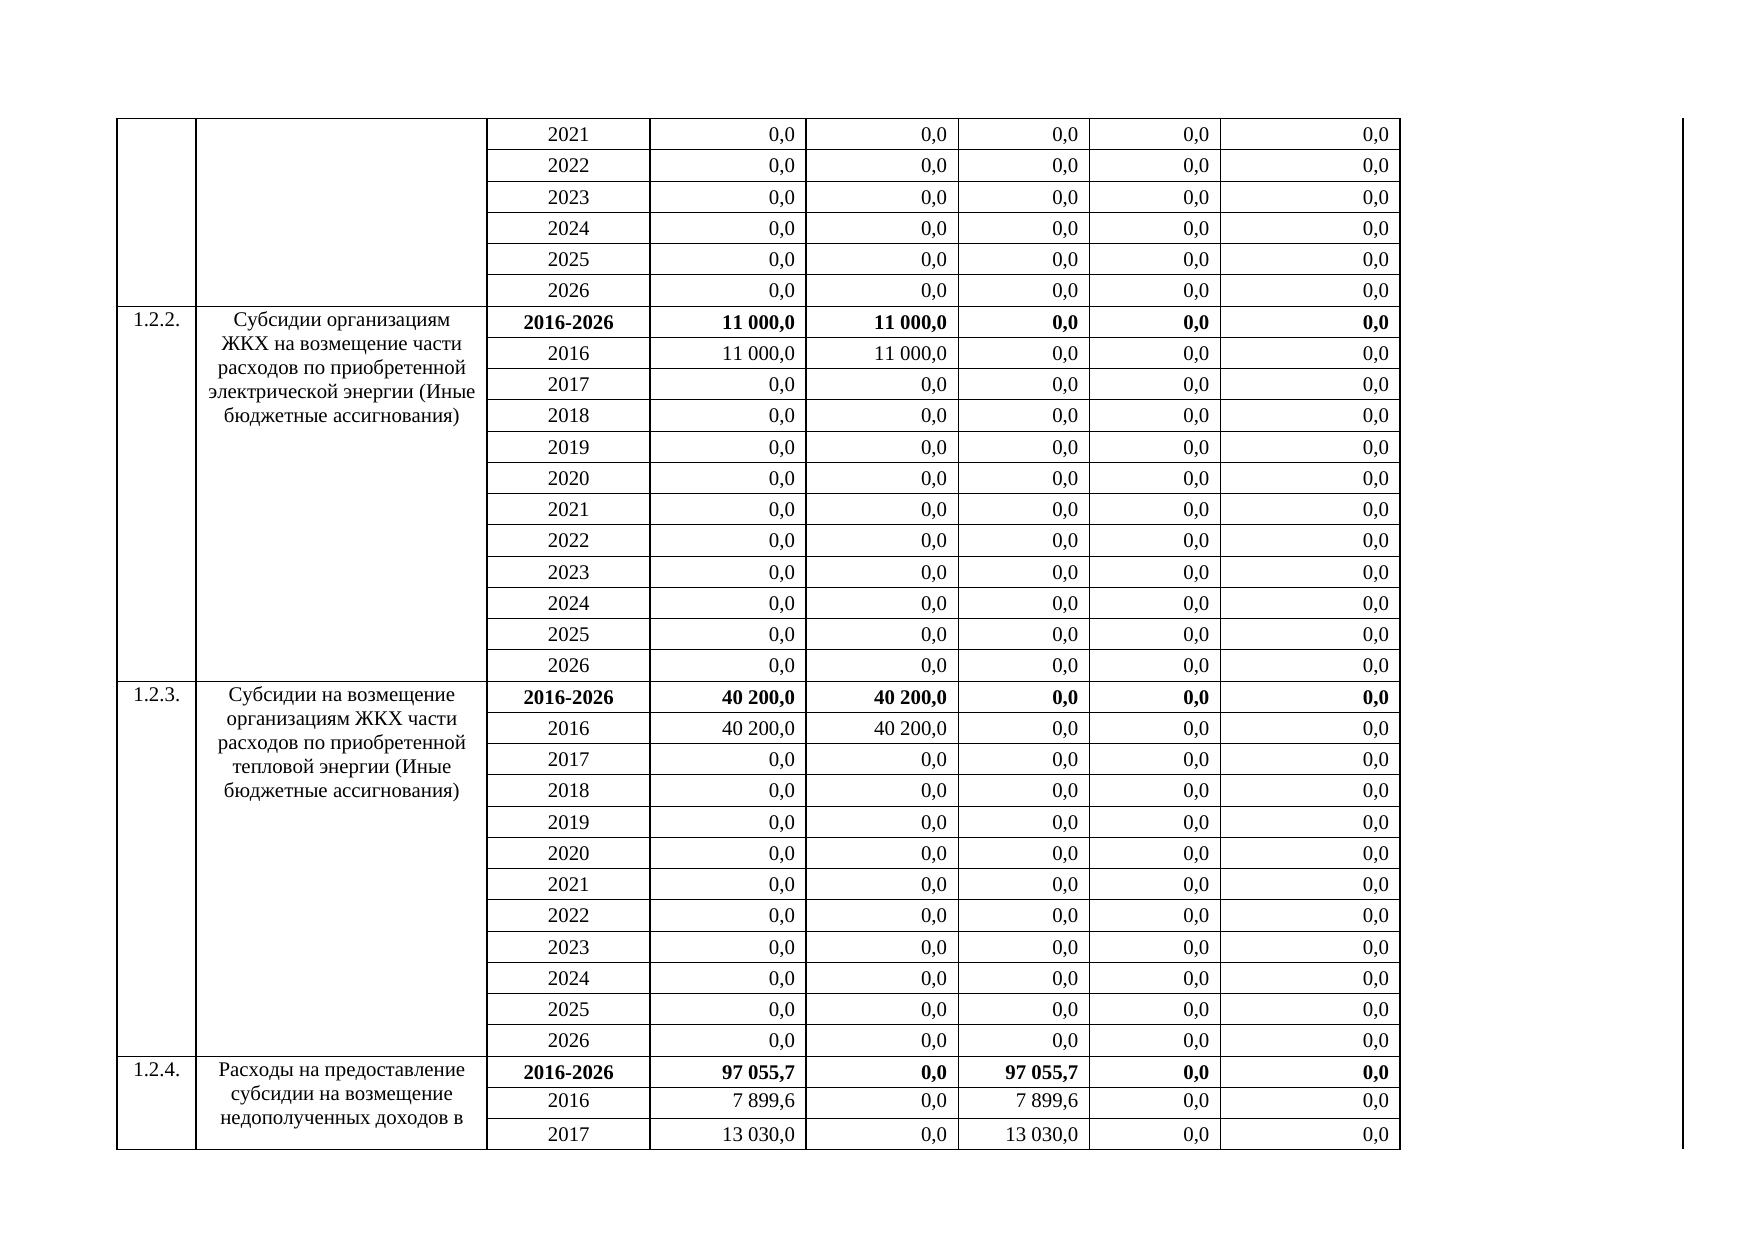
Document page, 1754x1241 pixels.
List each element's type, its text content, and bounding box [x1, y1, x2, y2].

table_cell 0,0 [807, 463, 958, 493]
table_cell 0,0 [807, 213, 958, 243]
table_cell 0,0 [959, 994, 1089, 1024]
table_cell 0,0 [1221, 119, 1399, 149]
table_cell 0,0 [1090, 807, 1220, 837]
table_cell 0,0 [1221, 1119, 1399, 1149]
table_cell 2023 [488, 932, 649, 962]
table_cell 0,0 [1090, 1119, 1220, 1149]
table_cell 0,0 [1090, 1057, 1220, 1087]
table_cell 0,0 [807, 1057, 958, 1087]
table_cell 0,0 [1090, 400, 1220, 431]
table_cell 0,0 [651, 963, 805, 993]
table_cell 7 899,6 [651, 1088, 805, 1118]
table_cell 2020 [488, 838, 649, 868]
table_cell 0,0 [651, 807, 805, 837]
table_cell 0,0 [959, 557, 1089, 587]
table_cell 2021 [488, 869, 649, 899]
table_cell 0,0 [1221, 338, 1399, 368]
table_cell 0,0 [959, 400, 1089, 431]
table_cell 0,0 [651, 213, 805, 243]
table_cell 2019 [488, 807, 649, 837]
table_cell Субсидии на возмещение организациям ЖКХ части расходов по приобретенной тепловой энергии (Иные бюджетные ассигнования) [197, 682, 486, 1056]
table_cell 0,0 [1221, 369, 1399, 399]
table_cell 0,0 [1221, 557, 1399, 587]
table_cell 0,0 [807, 994, 958, 1024]
table_cell 0,0 [651, 838, 805, 868]
table_cell 0,0 [1221, 900, 1399, 931]
table_cell 11 000,0 [651, 338, 805, 368]
table_cell 2025 [488, 994, 649, 1024]
table_cell 0,0 [1221, 619, 1399, 649]
table_cell 40 200,0 [807, 713, 958, 743]
table_cell 0,0 [1090, 838, 1220, 868]
table_cell 0,0 [959, 588, 1089, 618]
table_cell 0,0 [807, 494, 958, 524]
table_cell 0,0 [651, 900, 805, 931]
table_cell 0,0 [959, 525, 1089, 556]
table_cell Субсидии организациям ЖКХ на возмещение части расходов по приобретенной электрической энергии (Иные бюджетные ассигнования) [197, 307, 486, 681]
table_cell 2017 [488, 744, 649, 774]
table_cell 40 200,0 [651, 713, 805, 743]
table_cell 0,0 [959, 244, 1089, 274]
table_cell 0,0 [959, 1025, 1089, 1056]
table_cell 0,0 [1221, 432, 1399, 462]
table_cell 0,0 [959, 650, 1089, 681]
table_cell 0,0 [807, 900, 958, 931]
table_cell 0,0 [807, 557, 958, 587]
table_cell 0,0 [1090, 900, 1220, 931]
table_cell 0,0 [1090, 869, 1220, 899]
table_cell 0,0 [651, 1025, 805, 1056]
table_cell 0,0 [651, 182, 805, 212]
table_cell 0,0 [651, 869, 805, 899]
table_cell 13 030,0 [959, 1119, 1089, 1149]
table_cell 0,0 [1221, 213, 1399, 243]
table_cell 2023 [488, 182, 649, 212]
table_cell 0,0 [1090, 557, 1220, 587]
table_cell 2026 [488, 1025, 649, 1056]
table_cell 0,0 [651, 369, 805, 399]
table_cell 0,0 [959, 619, 1089, 649]
table_cell 0,0 [1090, 213, 1220, 243]
table_cell 11 000,0 [651, 307, 805, 337]
table_cell 0,0 [1221, 682, 1399, 712]
table_cell 2026 [488, 650, 649, 681]
table_cell 2018 [488, 775, 649, 806]
table_cell 0,0 [959, 775, 1089, 806]
table_cell 0,0 [1221, 1025, 1399, 1056]
table_cell 0,0 [959, 369, 1089, 399]
table_cell 0,0 [1090, 275, 1220, 306]
table_cell 2016-2026 [488, 1057, 649, 1087]
table_cell 0,0 [1090, 150, 1220, 181]
table_cell 2021 [488, 119, 649, 149]
table_cell 0,0 [959, 869, 1089, 899]
table_cell 0,0 [1090, 119, 1220, 149]
table_cell 0,0 [1090, 682, 1220, 712]
table_cell 0,0 [1090, 1088, 1220, 1118]
table_cell 13 030,0 [651, 1119, 805, 1149]
table_cell 0,0 [1221, 713, 1399, 743]
table_cell 7 899,6 [959, 1088, 1089, 1118]
table_cell 11 000,0 [807, 338, 958, 368]
table_cell 0,0 [959, 182, 1089, 212]
table_cell 0,0 [807, 838, 958, 868]
table_cell 2016 [488, 713, 649, 743]
table_cell 0,0 [1221, 244, 1399, 274]
table_cell 0,0 [807, 244, 958, 274]
table_cell 0,0 [807, 807, 958, 837]
table_cell 0,0 [807, 150, 958, 181]
table_cell 0,0 [807, 650, 958, 681]
table_cell 0,0 [959, 494, 1089, 524]
table_cell 2016 [488, 338, 649, 368]
table_cell 1.2.3. [118, 682, 195, 1056]
table_cell 0,0 [1221, 275, 1399, 306]
table_cell 2021 [488, 494, 649, 524]
table_cell 0,0 [651, 432, 805, 462]
table_cell 11 000,0 [807, 307, 958, 337]
table_cell 0,0 [807, 869, 958, 899]
table_cell 0,0 [959, 119, 1089, 149]
table_cell 0,0 [959, 275, 1089, 306]
table_cell 40 200,0 [807, 682, 958, 712]
table_cell 2017 [488, 1119, 649, 1149]
table_cell 0,0 [959, 744, 1089, 774]
table_cell 0,0 [807, 432, 958, 462]
table_cell 0,0 [651, 932, 805, 962]
table_cell 2024 [488, 213, 649, 243]
table_cell 0,0 [1221, 869, 1399, 899]
table_cell 0,0 [651, 619, 805, 649]
table_cell 0,0 [959, 432, 1089, 462]
table_cell 0,0 [651, 994, 805, 1024]
table_cell 0,0 [807, 1119, 958, 1149]
table_cell 0,0 [807, 400, 958, 431]
table_cell 0,0 [959, 838, 1089, 868]
table_cell 0,0 [1090, 494, 1220, 524]
table_cell 0,0 [807, 619, 958, 649]
table_cell 0,0 [959, 307, 1089, 337]
table_cell 0,0 [807, 588, 958, 618]
table_cell 0,0 [807, 369, 958, 399]
table_cell 0,0 [959, 932, 1089, 962]
table_cell 40 200,0 [651, 682, 805, 712]
table_cell 0,0 [1221, 775, 1399, 806]
table_cell 2022 [488, 900, 649, 931]
table_cell 2026 [488, 275, 649, 306]
table_cell 0,0 [1221, 744, 1399, 774]
table_cell 0,0 [1221, 650, 1399, 681]
table_cell 2024 [488, 963, 649, 993]
table_cell 0,0 [959, 807, 1089, 837]
table_cell 0,0 [1090, 775, 1220, 806]
table_cell 2022 [488, 525, 649, 556]
table_cell 0,0 [1221, 182, 1399, 212]
table_cell 0,0 [1221, 1088, 1399, 1118]
table_cell 0,0 [1090, 963, 1220, 993]
table_cell 0,0 [807, 1088, 958, 1118]
table_cell 0,0 [651, 494, 805, 524]
table_cell Расходы на предоставление субсидии на возмещение недополученных доходов в связи с оказанием населению услуг бани по тарифам, установленным для населения, в величине, не обеспечивающей возмещение издержек (Иные бюджетные ассигнования) [197, 1057, 486, 1149]
table_cell 0,0 [1090, 994, 1220, 1024]
table_cell 2022 [488, 150, 649, 181]
table_cell 0,0 [807, 775, 958, 806]
table_cell 2023 [488, 557, 649, 587]
table_cell 0,0 [1090, 1025, 1220, 1056]
table_cell 0,0 [1090, 338, 1220, 368]
table_cell 2020 [488, 463, 649, 493]
table_cell 2016 [488, 1088, 649, 1118]
table_cell 0,0 [959, 213, 1089, 243]
table_cell 0,0 [651, 463, 805, 493]
table_cell 1.2.2. [118, 307, 195, 681]
table_cell 0,0 [1221, 400, 1399, 431]
table_cell 0,0 [1090, 463, 1220, 493]
table_cell 0,0 [651, 275, 805, 306]
table_cell 0,0 [1221, 588, 1399, 618]
table_cell 2019 [488, 432, 649, 462]
table_cell 0,0 [1221, 994, 1399, 1024]
table_cell 0,0 [959, 963, 1089, 993]
table_cell 0,0 [1221, 150, 1399, 181]
table_cell 0,0 [807, 275, 958, 306]
table_cell 2016-2026 [488, 682, 649, 712]
table_cell 2018 [488, 400, 649, 431]
table_cell 0,0 [1090, 588, 1220, 618]
table_cell 0,0 [1090, 744, 1220, 774]
table_cell 0,0 [807, 182, 958, 212]
table_cell 0,0 [651, 119, 805, 149]
table_cell 2017 [488, 369, 649, 399]
table_cell 0,0 [1090, 932, 1220, 962]
table_cell 0,0 [807, 932, 958, 962]
table_cell 97 055,7 [651, 1057, 805, 1087]
table_cell 0,0 [959, 682, 1089, 712]
table_cell 0,0 [651, 650, 805, 681]
table_cell 0,0 [1221, 807, 1399, 837]
table_cell 0,0 [959, 463, 1089, 493]
table_cell 0,0 [1221, 932, 1399, 962]
table_cell 0,0 [651, 775, 805, 806]
table_cell 2025 [488, 619, 649, 649]
table_cell 97 055,7 [959, 1057, 1089, 1087]
table_cell 2024 [488, 588, 649, 618]
table_cell 0,0 [1221, 463, 1399, 493]
table_cell 0,0 [651, 525, 805, 556]
table_cell 0,0 [807, 1025, 958, 1056]
table_cell 0,0 [1221, 838, 1399, 868]
table_cell 0,0 [651, 150, 805, 181]
table_cell 0,0 [1090, 244, 1220, 274]
table_cell 0,0 [1221, 1057, 1399, 1087]
table_cell 0,0 [959, 713, 1089, 743]
table_cell 2025 [488, 244, 649, 274]
table_cell 0,0 [1090, 182, 1220, 212]
table_cell 0,0 [1221, 525, 1399, 556]
table_cell 0,0 [1221, 307, 1399, 337]
table_cell 0,0 [959, 900, 1089, 931]
table_cell 1.2.4. [118, 1057, 195, 1149]
table_cell 0,0 [807, 525, 958, 556]
table_cell 0,0 [651, 400, 805, 431]
table_cell 0,0 [1090, 307, 1220, 337]
table_cell 0,0 [651, 557, 805, 587]
table_cell 0,0 [959, 338, 1089, 368]
table_cell 0,0 [1090, 650, 1220, 681]
table_cell 2016-2026 [488, 307, 649, 337]
table_cell 0,0 [1090, 713, 1220, 743]
table_cell 0,0 [1090, 369, 1220, 399]
table_cell 0,0 [1090, 432, 1220, 462]
table_cell 0,0 [1221, 494, 1399, 524]
table_cell 0,0 [1221, 963, 1399, 993]
table_cell 0,0 [651, 588, 805, 618]
table_cell 0,0 [959, 150, 1089, 181]
table_cell 0,0 [1090, 619, 1220, 649]
table_cell 0,0 [807, 119, 958, 149]
table_cell 0,0 [1090, 525, 1220, 556]
table_cell 0,0 [807, 744, 958, 774]
table_cell 0,0 [651, 244, 805, 274]
table_cell 0,0 [807, 963, 958, 993]
table_cell 0,0 [651, 744, 805, 774]
